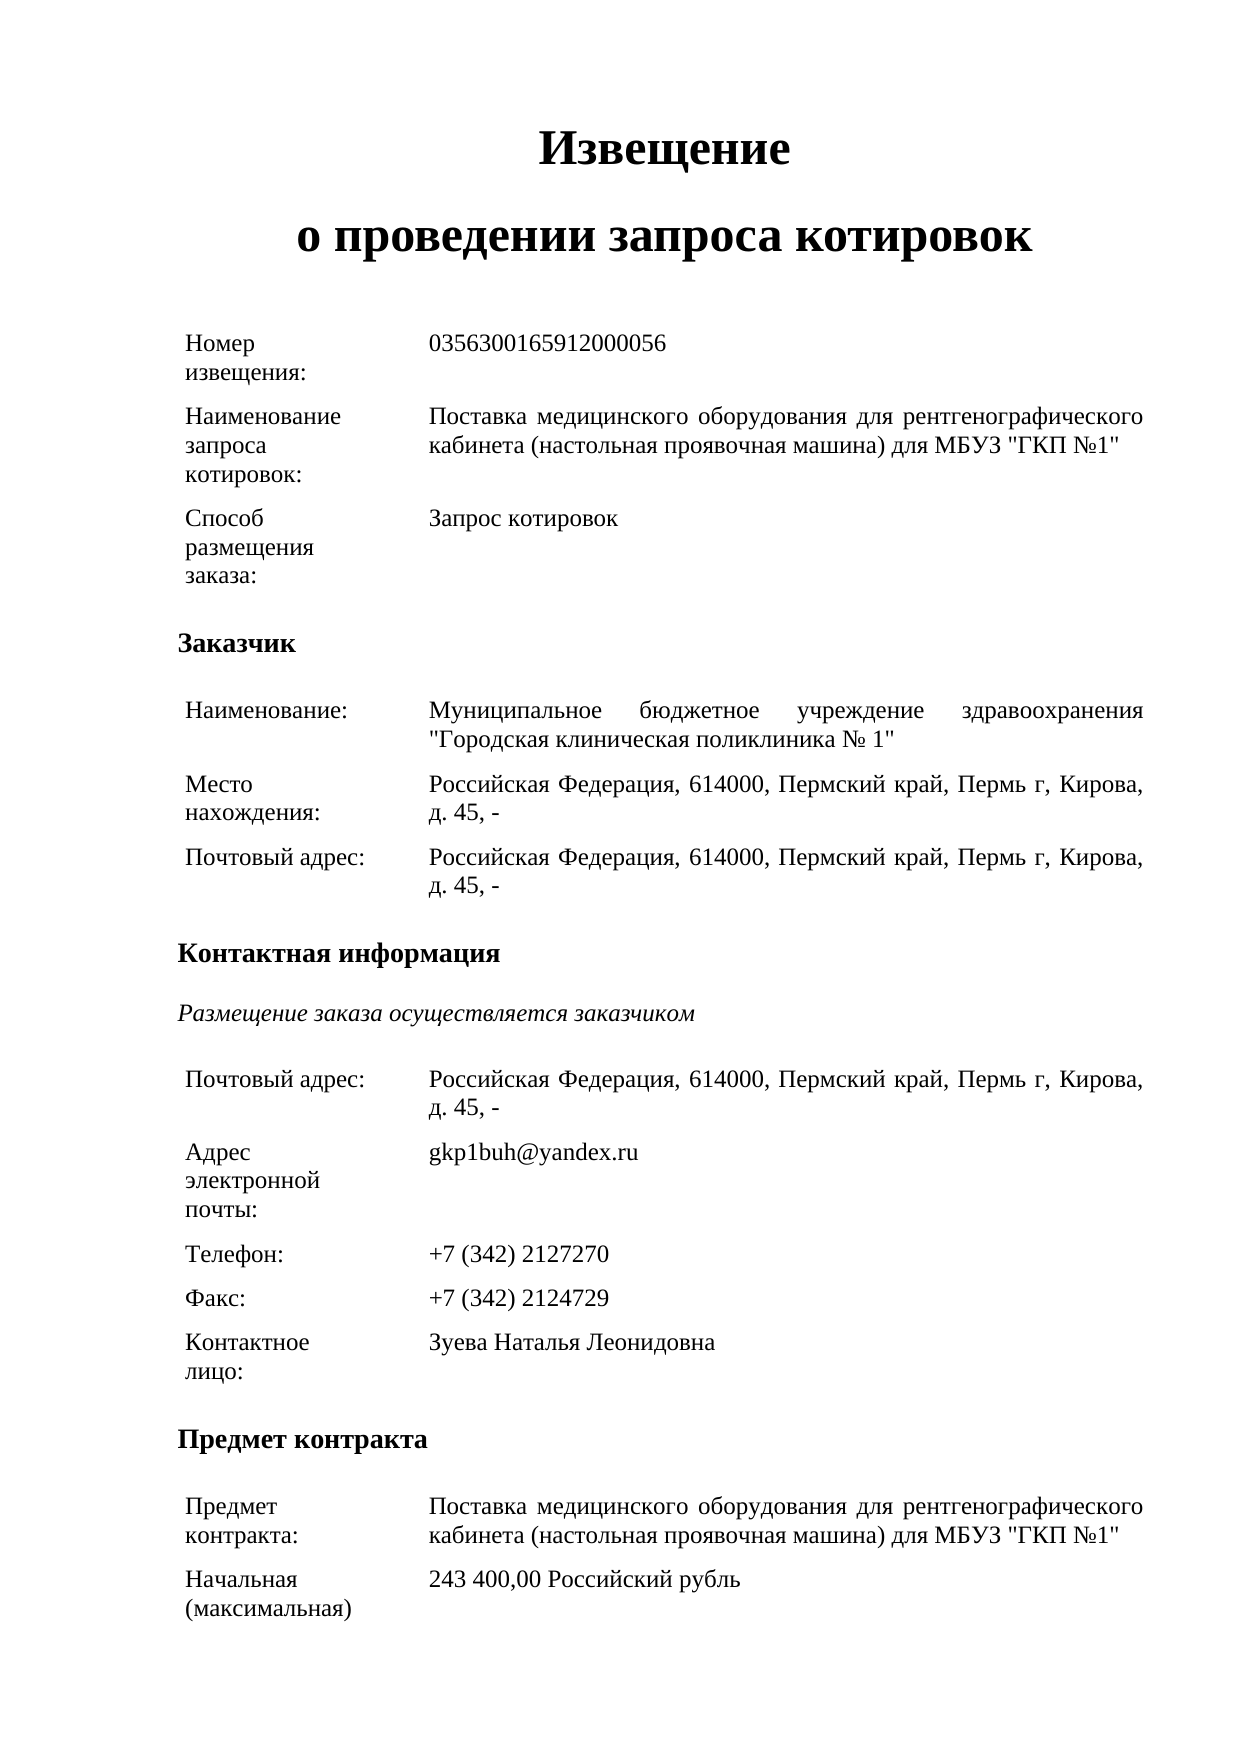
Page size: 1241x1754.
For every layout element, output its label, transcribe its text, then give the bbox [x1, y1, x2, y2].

table_header Муниципальное бюджетное учреждение здравоохранения "Городская клиническая поликлиника № 1" [421, 688, 1152, 761]
table_cell Российская Федерация, 614000, Пермский край, Пермь г, Кирова, д. 45, - [421, 761, 1152, 834]
table_cell Наименование запроса котировок: [177, 393, 421, 495]
text Размещение заказа осуществляется заказчиком [177, 998, 1152, 1027]
table_cell Телефон: [177, 1231, 421, 1275]
table_header Номер извещения: [177, 320, 421, 393]
table_header Российская Федерация, 614000, Пермский край, Пермь г, Кирова, д. 45, - [421, 1056, 1152, 1129]
table_cell +7 (342) 2124729 [421, 1275, 1152, 1319]
table_cell Адрес электронной почты: [177, 1129, 421, 1231]
table_cell Почтовый адрес: [177, 834, 421, 907]
table_header 0356300165912000056 [421, 320, 1152, 393]
text Контактная информация [177, 936, 1152, 969]
table_cell Способ размещения заказа: [177, 495, 421, 597]
table_cell gkp1buh@yandex.ru [421, 1129, 1152, 1231]
text Извещение [177, 118, 1152, 176]
text Заказчик [177, 626, 1152, 659]
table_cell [177, 1557, 421, 1630]
table_cell Контактное лицо: [177, 1320, 421, 1393]
table_cell Зуева Наталья Леонидовна [421, 1320, 1152, 1393]
table_header Наименование: [177, 688, 421, 761]
table_cell Поставка медицинского оборудования для рентгенографического кабинета (настольная проявочная машина) для МБУЗ "ГКП №1" [421, 393, 1152, 495]
table_header Почтовый адрес: [177, 1056, 421, 1129]
table_header Предмет контракта: [177, 1484, 421, 1557]
table_cell Место нахождения: [177, 761, 421, 834]
table_header Поставка медицинского оборудования для рентгенографического кабинета (настольная проявочная машина) для МБУЗ "ГКП №1" [421, 1484, 1152, 1557]
text Предмет контракта [177, 1422, 1152, 1454]
table_cell Запрос котировок [421, 495, 1152, 597]
table_cell Факс: [177, 1275, 421, 1319]
table_cell Российская Федерация, 614000, Пермский край, Пермь г, Кирова, д. 45, - [421, 834, 1152, 907]
table_cell +7 (342) 2127270 [421, 1231, 1152, 1275]
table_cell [421, 1557, 1152, 1630]
text о проведении запроса котировок [177, 205, 1152, 262]
